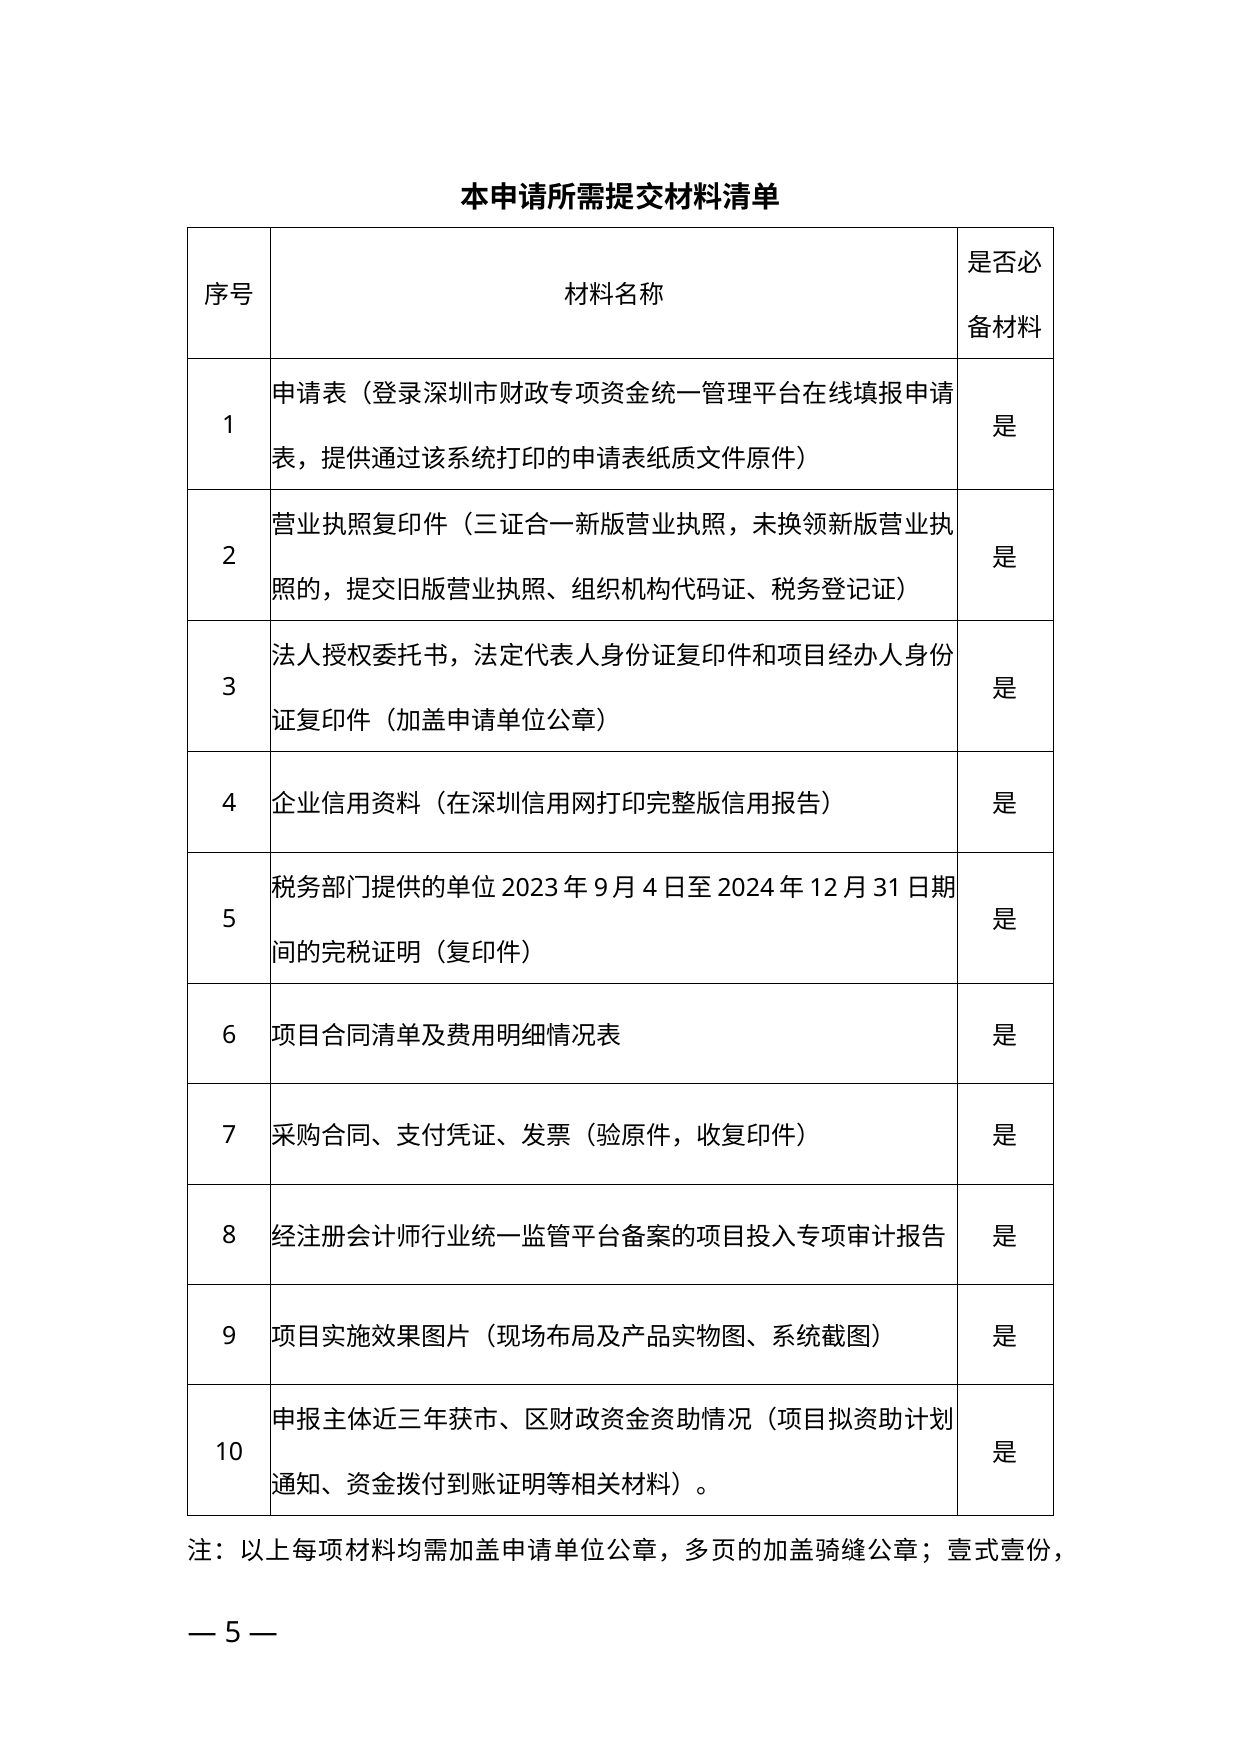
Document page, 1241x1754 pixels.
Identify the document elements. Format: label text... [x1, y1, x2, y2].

table_cell 9 [188, 1285, 270, 1384]
table_cell 是 [958, 490, 1053, 620]
table_cell 是 [958, 984, 1053, 1083]
table_cell 经注册会计师行业统一监管平台备案的项目投入专项审计报告 [271, 1185, 957, 1284]
table_cell 法人授权委托书，法定代表人身份证复印件和项目经办人身份证复印件（加盖申请单位公章） [271, 621, 957, 751]
table_cell 6 [188, 984, 270, 1083]
table_cell 是 [958, 621, 1053, 751]
table_cell 是 [958, 1285, 1053, 1384]
table_cell 10 [188, 1385, 270, 1515]
table_cell 项目实施效果图片（现场布局及产品实物图、系统截图） [271, 1285, 957, 1384]
table_cell 是 [958, 853, 1053, 983]
table_cell 2 [188, 490, 270, 620]
table_cell 1 [188, 359, 270, 489]
table_cell 采购合同、支付凭证、发票（验原件，收复印件） [271, 1084, 957, 1183]
table_cell 8 [188, 1185, 270, 1284]
table_cell 项目合同清单及费用明细情况表 [271, 984, 957, 1083]
table_cell 5 [188, 853, 270, 983]
text 本申请所需提交材料清单 [187, 162, 1053, 227]
table_header 是否必备材料 [958, 228, 1053, 358]
table_cell 税务部门提供的单位2023年9月4日至2024年12月31日期间的完税证明（复印件） [271, 853, 957, 983]
table_cell 3 [188, 621, 270, 751]
table_cell 是 [958, 359, 1053, 489]
table_header 序号 [188, 228, 270, 358]
table_cell 企业信用资料（在深圳信用网打印完整版信用报告） [271, 752, 957, 852]
table_cell 申报主体近三年获市、区财政资金资助情况（项目拟资助计划通知、资金拨付到账证明等相关材料）。 [271, 1385, 957, 1515]
table_cell 是 [958, 1185, 1053, 1284]
table_header 材料名称 [271, 228, 957, 358]
table_cell 7 [188, 1084, 270, 1183]
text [187, 1516, 1053, 1581]
table_cell 是 [958, 1084, 1053, 1183]
table_cell 营业执照复印件（三证合一新版营业执照，未换领新版营业执照的，提交旧版营业执照、组织机构代码证、税务登记证） [271, 490, 957, 620]
table_cell 4 [188, 752, 270, 852]
table_cell 是 [958, 1385, 1053, 1515]
table_cell 是 [958, 752, 1053, 852]
table_cell 申请表（登录深圳市财政专项资金统一管理平台在线填报申请表，提供通过该系统打印的申请表纸质文件原件） [271, 359, 957, 489]
